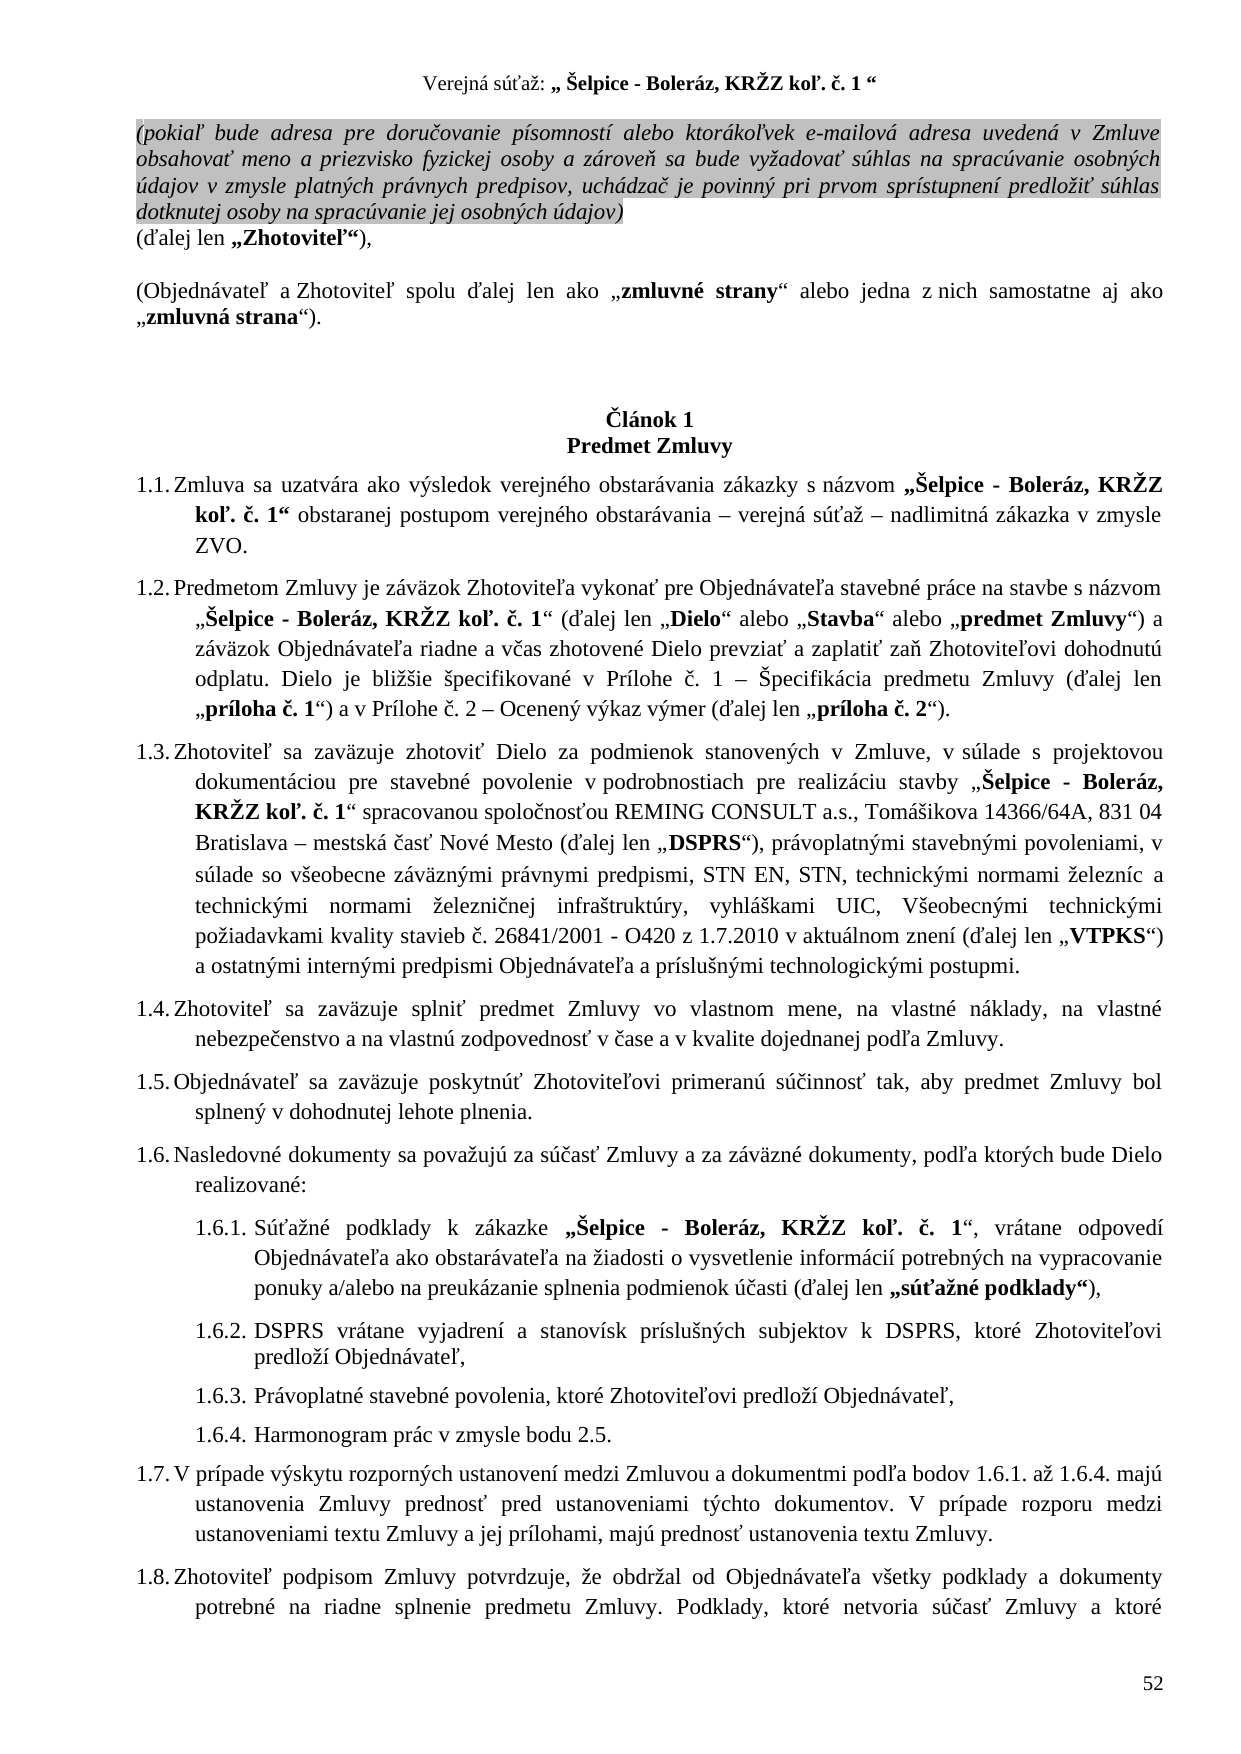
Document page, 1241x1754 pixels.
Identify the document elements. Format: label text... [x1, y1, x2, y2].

text Predmet Zmluvy [136, 432, 1163, 459]
list Predmetom Zmluvy je záväzok Zhotoviteľa vykonať pre Objednávateľa stavebné práce na stavbe s názvom „Šelpice - Boleráz, KRŽZ koľ. č. 1“ (ďalej len „Dielo“ alebo „Stavba“ alebo „predmet Zmluvy“) a záväzok Objednávateľa riadne a včas zhotovené Dielo prevziať a zaplatiť zaň Zhotoviteľovi dohodnutú odplatu. Dielo je bližšie špecifikované v Prílohe č. 1 – Špecifikácia predmetu Zmluvy (ďalej len „príloha č. 1“) a v Prílohe č. 2 – Ocenený výkaz výmer (ďalej len „príloha č. 2“). [136, 574, 1163, 722]
list Objednávateľ sa zaväzuje poskytnúť Zhotoviteľovi primeranú súčinnosť tak, aby predmet Zmluvy bol splnený v dohodnutej lehote plnenia. [136, 1068, 1163, 1124]
text (pokiaľ bude adresa pre doručovanie písomností alebo ktorákoľvek e-mailová adresa uvedená v Zmluve obsahovať meno a priezvisko fyzickej osoby a zároveň sa bude vyžadovať súhlas na spracúvanie osobných údajov v zmysle platných právnych predpisov, uchádzač je povinný pri prvom sprístupnení predložiť súhlas dotknutej osoby na spracúvanie jej osobných údajov) [623, 119, 1163, 224]
list V prípade výskytu rozporných ustanovení medzi Zmluvou a dokumentmi podľa bodov 1.6.1. až 1.6.4. majú ustanovenia Zmluvy prednosť pred ustanoveniami týchto dokumentov. V prípade rozporu medzi ustanoveniami textu Zmluvy a jej prílohami, majú prednosť ustanovenia textu Zmluvy. [136, 1460, 1163, 1547]
text (ďalej len „Zhotoviteľ“), [136, 224, 1163, 251]
text (Objednávateľ a Zhotoviteľ spolu ďalej len ako „zmluvné strany“ alebo jedna z nich samostatne aj ako „zmluvná strana“). [136, 277, 1163, 330]
text 1.6.3. Právoplatné stavebné povolenia, ktoré Zhotoviteľovi predloží Objednávateľ, [195, 1382, 1163, 1408]
list Nasledovné dokumenty sa považujú za súčasť Zmluvy a za záväzné dokumenty, podľa ktorých bude Dielo realizované: [136, 1141, 1163, 1197]
text 1.6.1. Súťažné podklady k zákazke „Šelpice - Boleráz, KRŽZ koľ. č. 1“, vrátane odpovedí Objednávateľa ako obstarávateľa na žiadosti o vysvetlenie informácií potrebných na vypracovanie ponuky a/alebo na preukázanie splnenia podmienok účasti (ďalej len „súťažné podklady“), [195, 1214, 1163, 1301]
text 1.6.4. Harmonogram prác v zmysle bodu 2.5. [195, 1421, 1163, 1447]
text Článok 1 [136, 406, 1163, 432]
list Zmluva sa uzatvára ako výsledok verejného obstarávania zákazky s názvom „Šelpice - Boleráz, KRŽZ koľ. č. 1“ obstaranej postupom verejného obstarávania – verejná súťaž – nadlimitná zákazka v zmysle ZVO. [136, 471, 1163, 558]
list Zhotoviteľ sa zaväzuje zhotoviť Dielo za podmienok stanovených v Zmluve, v súlade s projektovou dokumentáciou pre stavebné povolenie v podrobnostiach pre realizáciu stavby „Šelpice - Boleráz, KRŽZ koľ. č. 1“ spracovanou spoločnosťou REMING CONSULT a.s., Tomášikova 14366/64A, 831 04 Bratislava – mestská časť Nové Mesto (ďalej len „DSPRS“), právoplatnými stavebnými povoleniami, v súlade so všeobecne záväznými právnymi predpismi, STN EN, STN, technickými normami železníc a technickými normami železničnej infraštruktúry, vyhláškami UIC, Všeobecnými technickými požiadavkami kvality stavieb č. 26841/2001 - O420 z 1.7.2010 v aktuálnom znení (ďalej len „VTPKS“) a ostatnými internými predpismi Objednávateľa a príslušnými technologickými postupmi. [136, 738, 1163, 979]
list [136, 1563, 1163, 1619]
text 1.6.2. DSPRS vrátane vyjadrení a stanovísk príslušných subjektov k DSPRS, ktoré Zhotoviteľovi predloží Objednávateľ, [195, 1317, 1163, 1369]
list Zhotoviteľ sa zaväzuje splniť predmet Zmluvy vo vlastnom mene, na vlastné náklady, na vlastné nebezpečenstvo a na vlastnú zodpovednosť v čase a v kvalite dojednanej podľa Zmluvy. [136, 995, 1163, 1052]
